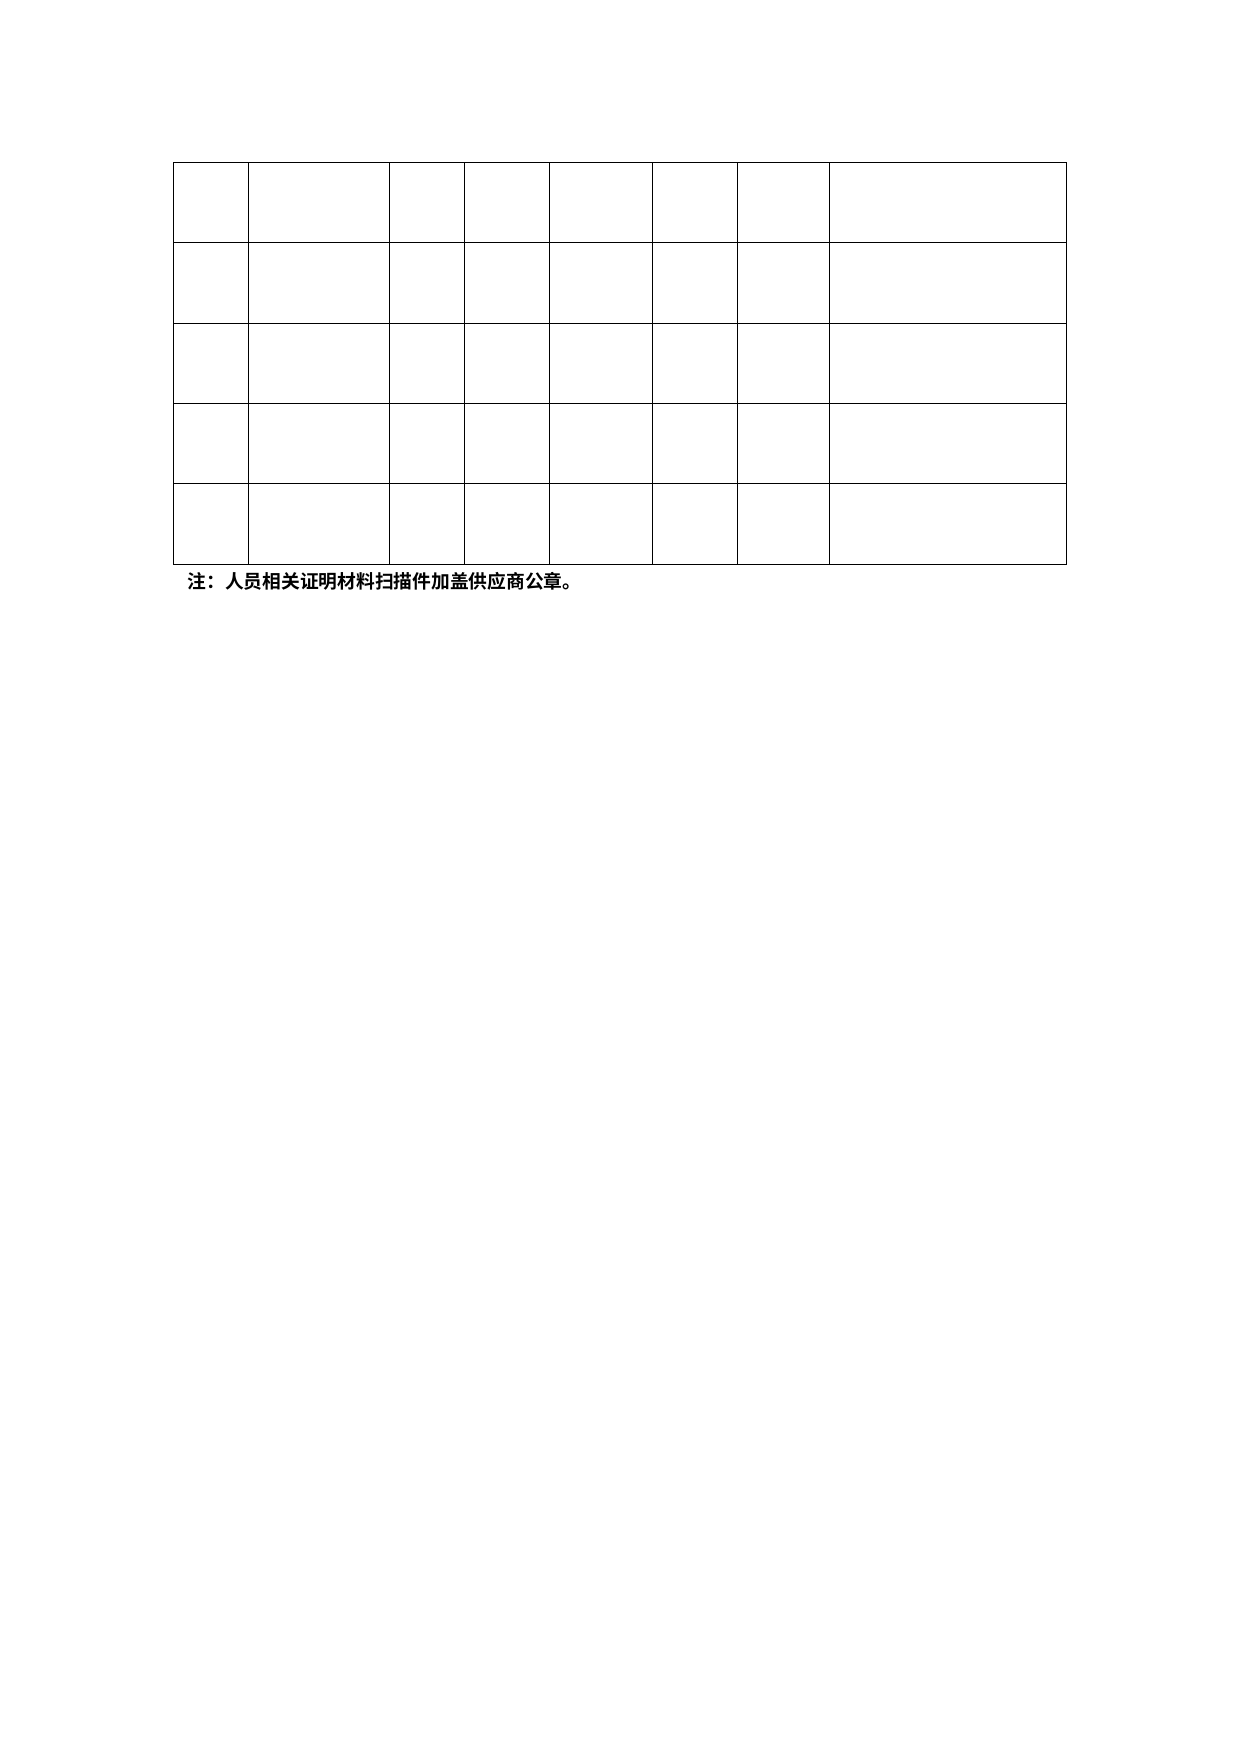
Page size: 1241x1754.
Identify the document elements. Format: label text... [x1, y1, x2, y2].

table_cell [550, 404, 652, 483]
table_cell [830, 404, 1066, 483]
table_cell [550, 163, 652, 242]
table_cell [830, 324, 1066, 403]
table_cell [390, 243, 464, 323]
table_cell [653, 243, 737, 323]
table_cell [465, 484, 549, 563]
table_cell [465, 324, 549, 403]
table_cell [390, 163, 464, 242]
table_cell [653, 324, 737, 403]
table_cell [249, 404, 389, 483]
text 注：人员相关证明材料扫描件加盖供应商公章。 [187, 565, 1053, 597]
table_cell [390, 404, 464, 483]
table_cell [653, 484, 737, 563]
table_cell [830, 163, 1066, 242]
table_cell [738, 324, 829, 403]
table_cell [249, 243, 389, 323]
table_cell [390, 324, 464, 403]
table_cell [550, 324, 652, 403]
table_cell [174, 243, 248, 323]
table_cell [465, 163, 549, 242]
table_cell [738, 404, 829, 483]
table_cell [465, 243, 549, 323]
table_cell [830, 243, 1066, 323]
table_cell [249, 484, 389, 563]
table_cell [174, 163, 248, 242]
table_cell [738, 484, 829, 563]
table_cell [465, 404, 549, 483]
table_cell [174, 324, 248, 403]
table_cell [738, 163, 829, 242]
table_cell [390, 484, 464, 563]
table_cell [249, 163, 389, 242]
table_cell [249, 324, 389, 403]
table_cell [174, 404, 248, 483]
table_cell [653, 163, 737, 242]
table_cell [738, 243, 829, 323]
table_cell [653, 404, 737, 483]
table_cell [174, 484, 248, 563]
table_cell [550, 484, 652, 563]
table_cell [550, 243, 652, 323]
table_cell [830, 484, 1066, 563]
